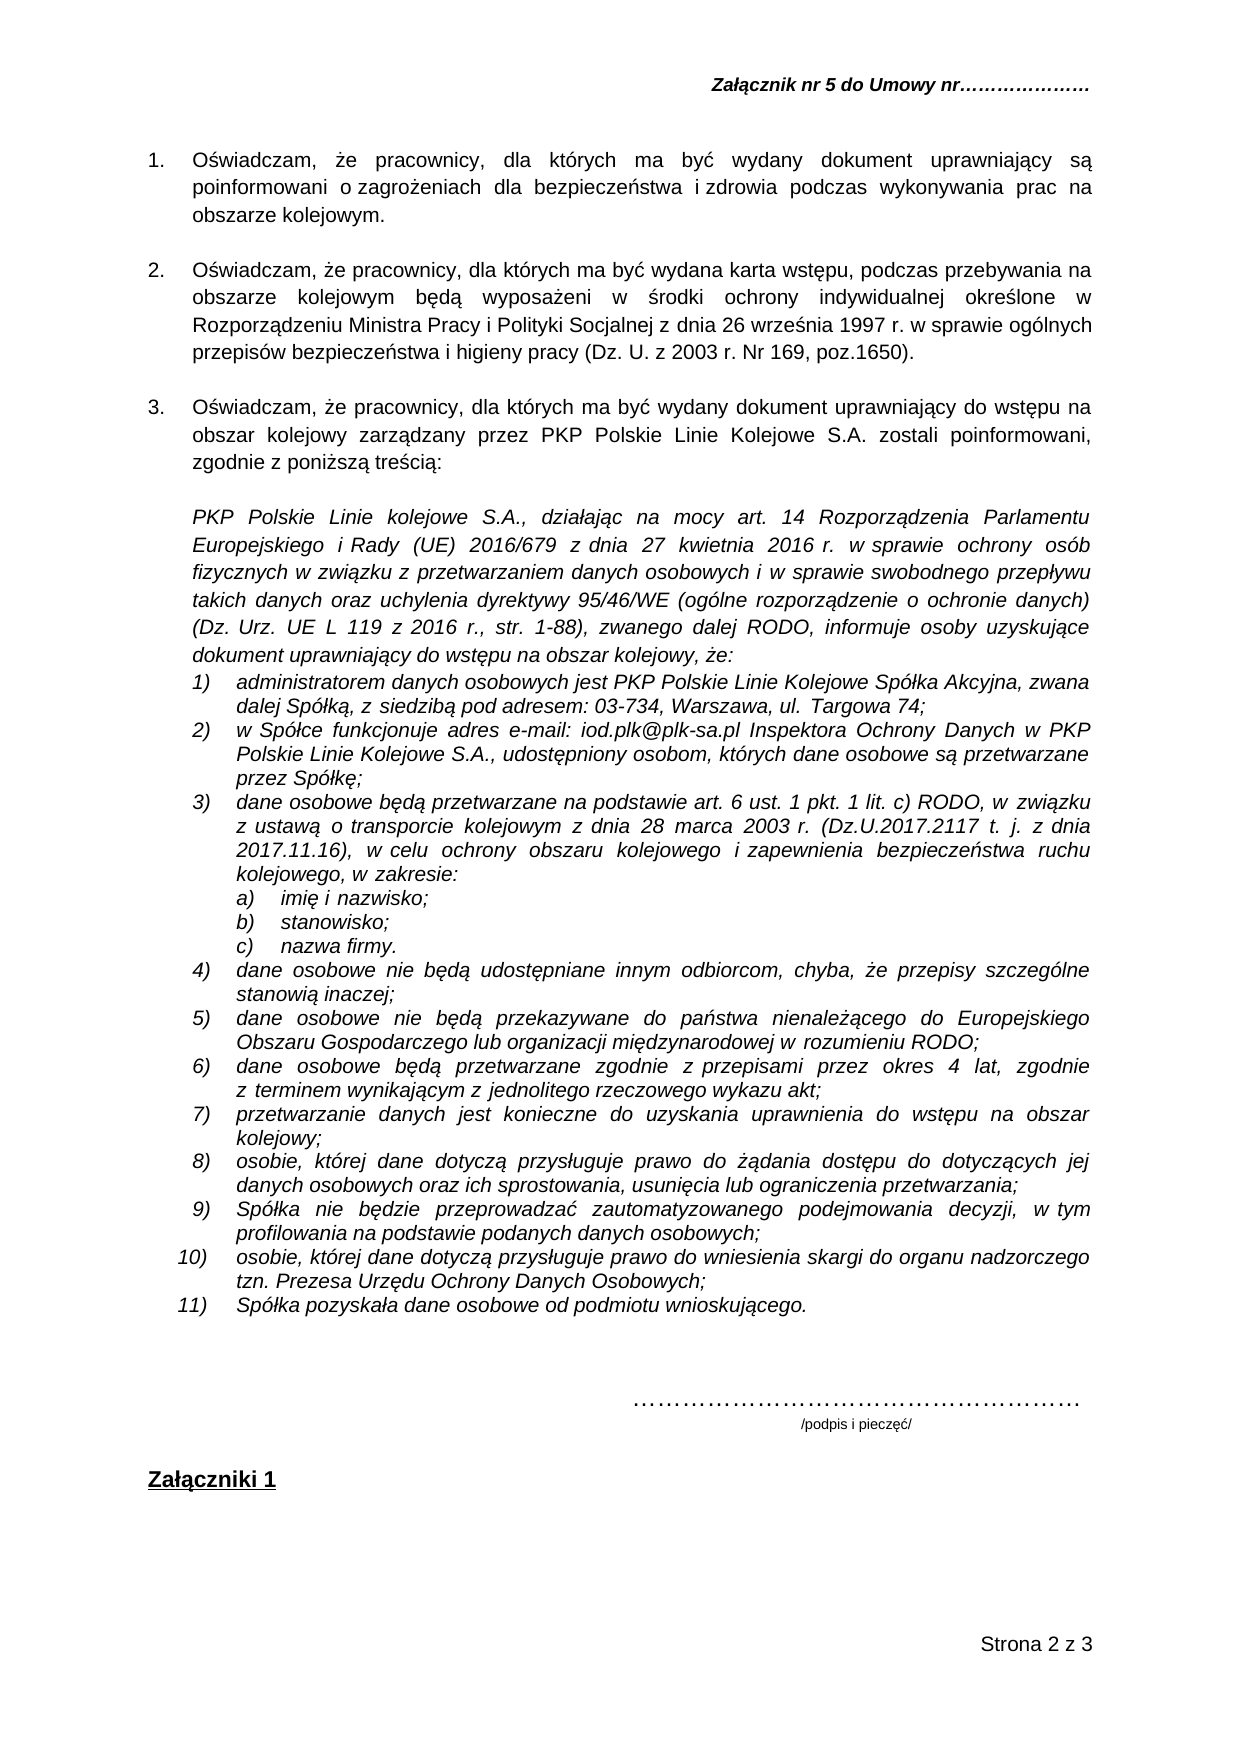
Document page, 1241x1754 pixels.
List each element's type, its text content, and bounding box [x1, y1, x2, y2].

list osobie, której dane dotyczą przysługuje prawo do wniesienia skargi do organu nadzorczego tzn. Prezesa Urzędu Ochrony Danych Osobowych; [177, 1245, 1093, 1293]
text /podpis i pieczęć/ [620, 1416, 1093, 1445]
list Oświadczam, że pracownicy, dla których ma być wydana karta wstępu, podczas przebywania na obszarze kolejowym będą wyposażeni w środki ochrony indywidualnej określone w Rozporządzeniu Ministra Pracy i Polityki Socjalnej z dnia 26 września 1997 r. w sprawie ogólnych przepisów bezpieczeństwa i higieny pracy (Dz. U. z 2003 r. Nr 169, poz.1650). [148, 258, 1093, 364]
list dane osobowe będą przetwarzane na podstawie art. 6 ust. 1 pkt. 1 lit. c) RODO, w związku z ustawą o transporcie kolejowym z dnia 28 marca 2003 r. (Dz.U.2017.2117 t. j. z dnia 2017.11.16), w celu ochrony obszaru kolejowego i zapewnienia bezpieczeństwa ruchu kolejowego, w zakresie: [192, 790, 1093, 886]
list Spółka pozyskała dane osobowe od podmiotu wnioskującego. [177, 1293, 1093, 1317]
list dane osobowe nie będą udostępniane innym odbiorcom, chyba, że przepisy szczególne stanowią inaczej; [192, 958, 1093, 1006]
text Załączniki 1 [148, 1466, 1093, 1492]
list osobie, której dane dotyczą przysługuje prawo do żądania dostępu do dotyczących jej danych osobowych oraz ich sprostowania, usunięcia lub ograniczenia przetwarzania; [192, 1149, 1093, 1197]
list dane osobowe nie będą przekazywane do państwa nienależącego do Europejskiego Obszaru Gospodarczego lub organizacji międzynarodowej w rozumieniu RODO; [192, 1006, 1093, 1053]
list w Spółce funkcjonuje adres e-mail: iod.plk@plk-sa.pl Inspektora Ochrony Danych w PKP Polskie Linie Kolejowe S.A., udostępniony osobom, których dane osobowe są przetwarzane przez Spółkę; [192, 718, 1093, 790]
text ……………………………………………… [620, 1383, 1093, 1412]
list stanowisko; [236, 910, 1093, 934]
list przetwarzanie danych jest konieczne do uzyskania uprawnienia do wstępu na obszar kolejowy; [192, 1101, 1093, 1149]
list nazwa firmy. [236, 934, 1093, 958]
list Oświadczam, że pracownicy, dla których ma być wydany dokument uprawniający do wstępu na obszar kolejowy zarządzany przez PKP Polskie Linie Kolejowe S.A. zostali poinformowani, zgodnie z poniższą treścią: [148, 395, 1093, 474]
list Oświadczam, że pracownicy, dla których ma być wydany dokument uprawniający są poinformowani o zagrożeniach dla bezpieczeństwa i zdrowia podczas wykonywania prac na obszarze kolejowym. [148, 148, 1093, 227]
list administratorem danych osobowych jest PKP Polskie Linie Kolejowe Spółka Akcyjna, zwana dalej Spółką, z siedzibą pod adresem: 03-734, Warszawa, ul. Targowa 74; [192, 670, 1093, 718]
list Spółka nie będzie przeprowadzać zautomatyzowanego podejmowania decyzji, w tym profilowania na podstawie podanych danych osobowych; [192, 1197, 1093, 1245]
list PKP Polskie Linie kolejowe S.A., działając na mocy art. 14 Rozporządzenia Parlamentu Europejskiego i Rady (UE) 2016/679 z dnia 27 kwietnia 2016 r. w sprawie ochrony osób fizycznych w związku z przetwarzaniem danych osobowych i w sprawie swobodnego przepływu takich danych oraz uchylenia dyrektywy 95/46/WE (ogólne rozporządzenie o ochronie danych) (Dz. Urz. UE L 119 z 2016 r., str. 1-88), zwanego dalej RODO, informuje osoby uzyskujące dokument uprawniający do wstępu na obszar kolejowy, że: [192, 505, 1093, 667]
list dane osobowe będą przetwarzane zgodnie z przepisami przez okres 4 lat, zgodnie z terminem wynikającym z jednolitego rzeczowego wykazu akt; [192, 1053, 1093, 1101]
list imię i nazwisko; [236, 886, 1093, 910]
